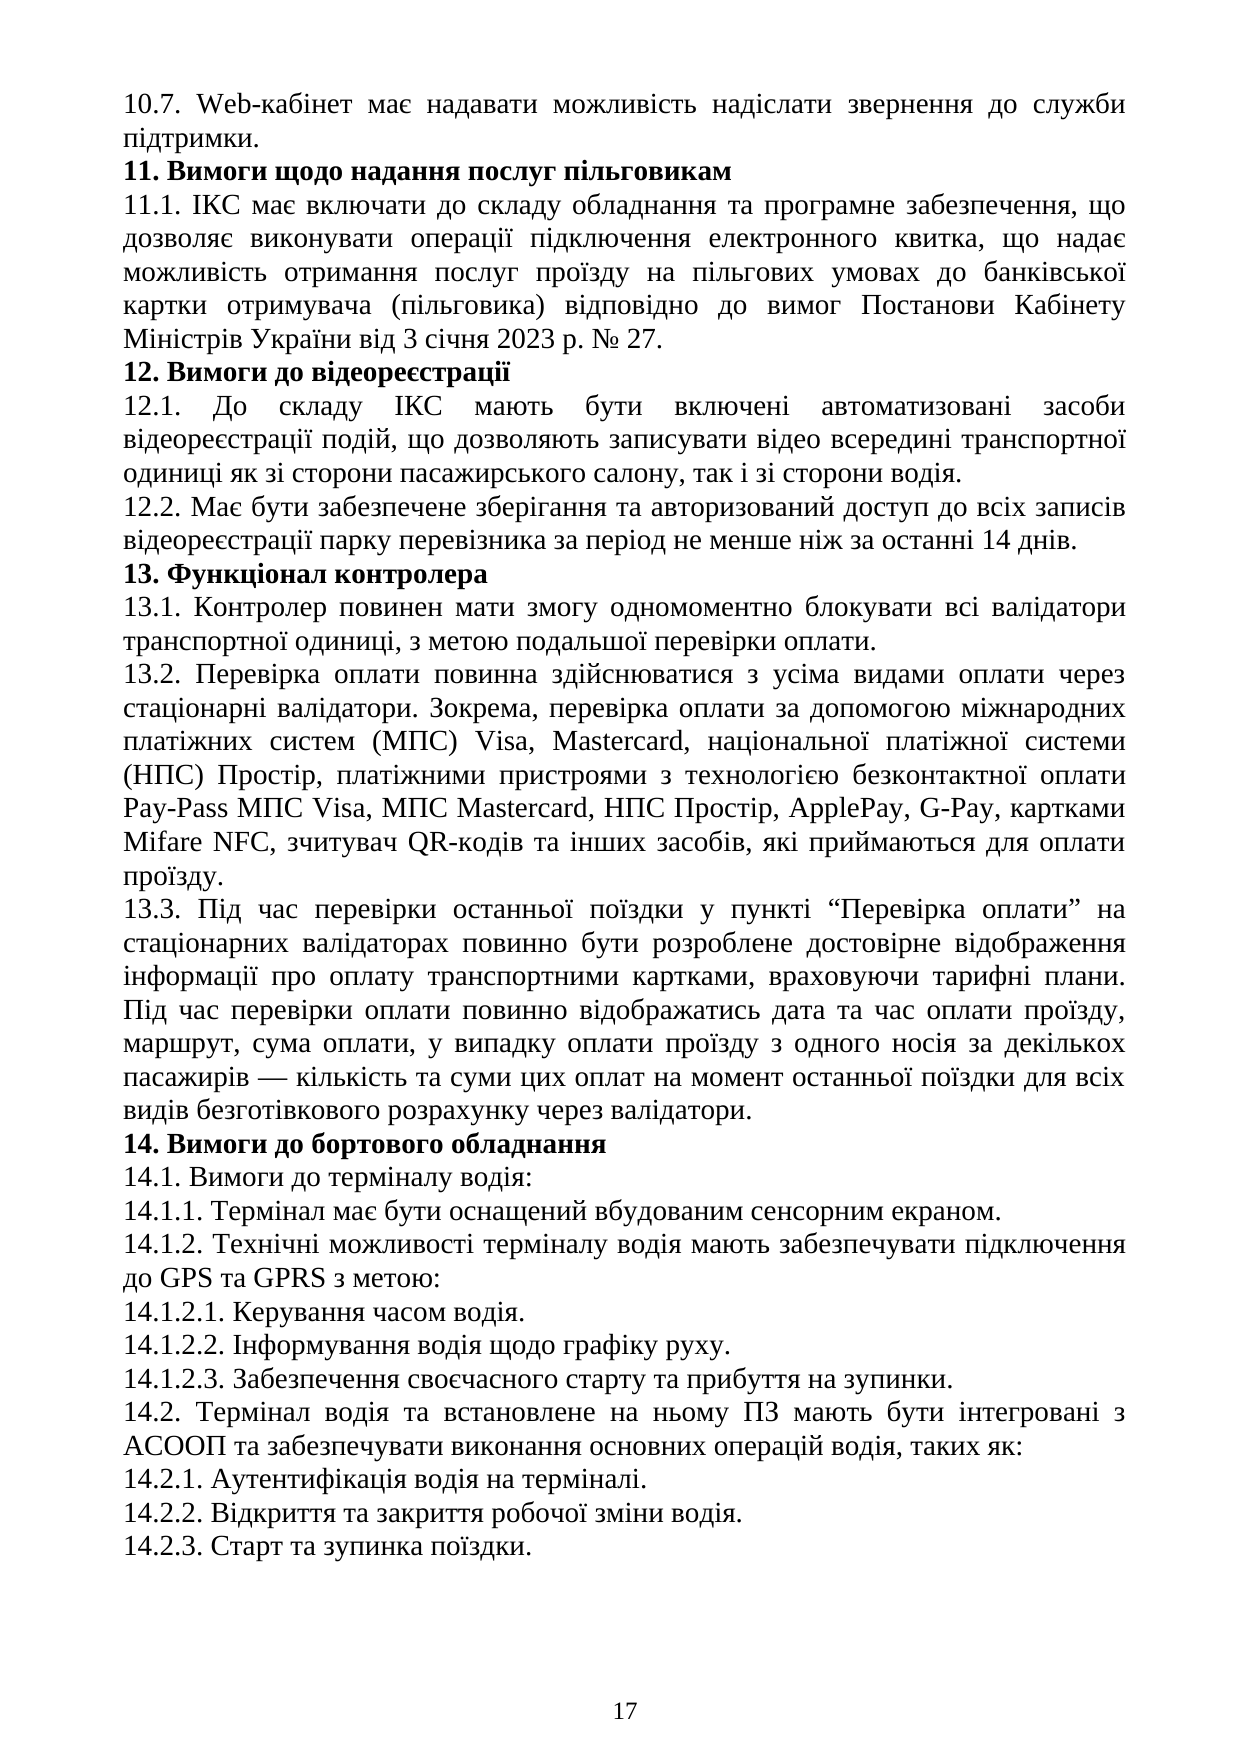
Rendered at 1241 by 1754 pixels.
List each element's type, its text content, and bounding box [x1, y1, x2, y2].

text 14. Вимоги до бортового обладнання [123, 1126, 1127, 1159]
text 14.2. Термінал водія та встановлене на ньому ПЗ мають бути інтегровані з АСООП та забезпечувати виконання основних операцій водія, таких як: [123, 1394, 1127, 1461]
text 13.1. Контролер повинен мати змогу одномоментно блокувати всі валідатори транспортної одиниці, з метою подальшої перевірки оплати. [123, 589, 1127, 656]
text 10.7. Web-кабінет має надавати можливість надіслати звернення до служби підтримки. [123, 86, 1127, 153]
text 14.2.3. Старт та зупинка поїздки. [123, 1528, 1127, 1562]
text 14.1.2.2. Інформування водія щодо графіку руху. [123, 1327, 1127, 1361]
text 14.1.2. Технічні можливості терміналу водія мають забезпечувати підключення до GPS та GPRS з метою: [123, 1227, 1127, 1294]
text 14.2.2. Відкриття та закриття робочої зміни водія. [123, 1495, 1127, 1528]
text 13.3. Під час перевірки останньої поїздки у пункті “Перевірка оплати” на стаціонарних валідаторах повинно бути розроблене достовірне відображення інформації про оплату транспортними картками, враховуючи тарифні плани. Під час перевірки оплати повинно відображатись дата та час оплати проїзду, маршрут, сума оплати, у випадку оплати проїзду з одного носія за декількох пасажирів — кількість та суми цих оплат на момент останньої поїздки для всіх видів безготівкового розрахунку через валідатори. [123, 891, 1127, 1126]
text 11. Вимоги щодо надання послуг пільговикам [123, 153, 1127, 187]
text 12. Вимоги до відеореєстрації [123, 354, 1127, 388]
text 13.2. Перевірка оплати повинна здійснюватися з усіма видами оплати через стаціонарні валідатори. Зокрема, перевірка оплати за допомогою міжнародних платіжних систем (МПС) Visa, Mastercard, національної платіжної системи (НПС) Простір, платіжними пристроями з технологією безконтактної оплати Pay-Pass МПС Visa, МПС Mastercard, НПС Простір, ApplePay, G-Pay, картками Mifare NFC, зчитувач QR-кодів та інших засобів, які приймаються для оплати проїзду. [123, 656, 1127, 891]
text 12.2. Має бути забезпечене зберігання та авторизований доступ до всіх записів відеореєстрації парку перевізника за період не менше ніж за останні 14 днів. [123, 489, 1127, 556]
text 12.1. До складу ІКС мають бути включені автоматизовані засоби відеореєстрації подій, що дозволяють записувати відео всередині транспортної одиниці як зі сторони пасажирського салону, так і зі сторони водія. [123, 388, 1127, 489]
text 13. Функціонал контролера [123, 556, 1127, 589]
text 14.1.2.1. Керування часом водія. [123, 1294, 1127, 1327]
text 11.1. ІКС має включати до складу обладнання та програмне забезпечення, що дозволяє виконувати операції підключення електронного квитка, що надає можливість отримання послуг проїзду на пільгових умовах до банківської картки отримувача (пільговика) відповідно до вимог Постанови Кабінету Міністрів України від 3 січня 2023 р. № 27. [123, 187, 1127, 354]
text 14.1.1. Термінал має бути оснащений вбудованим сенсорним екраном. [123, 1193, 1127, 1227]
text 14.1. Вимоги до терміналу водія: [123, 1159, 1127, 1193]
text 14.1.2.3. Забезпечення своєчасного старту та прибуття на зупинки. [123, 1361, 1127, 1394]
text 14.2.1. Аутентифікація водія на терміналі. [123, 1461, 1127, 1495]
